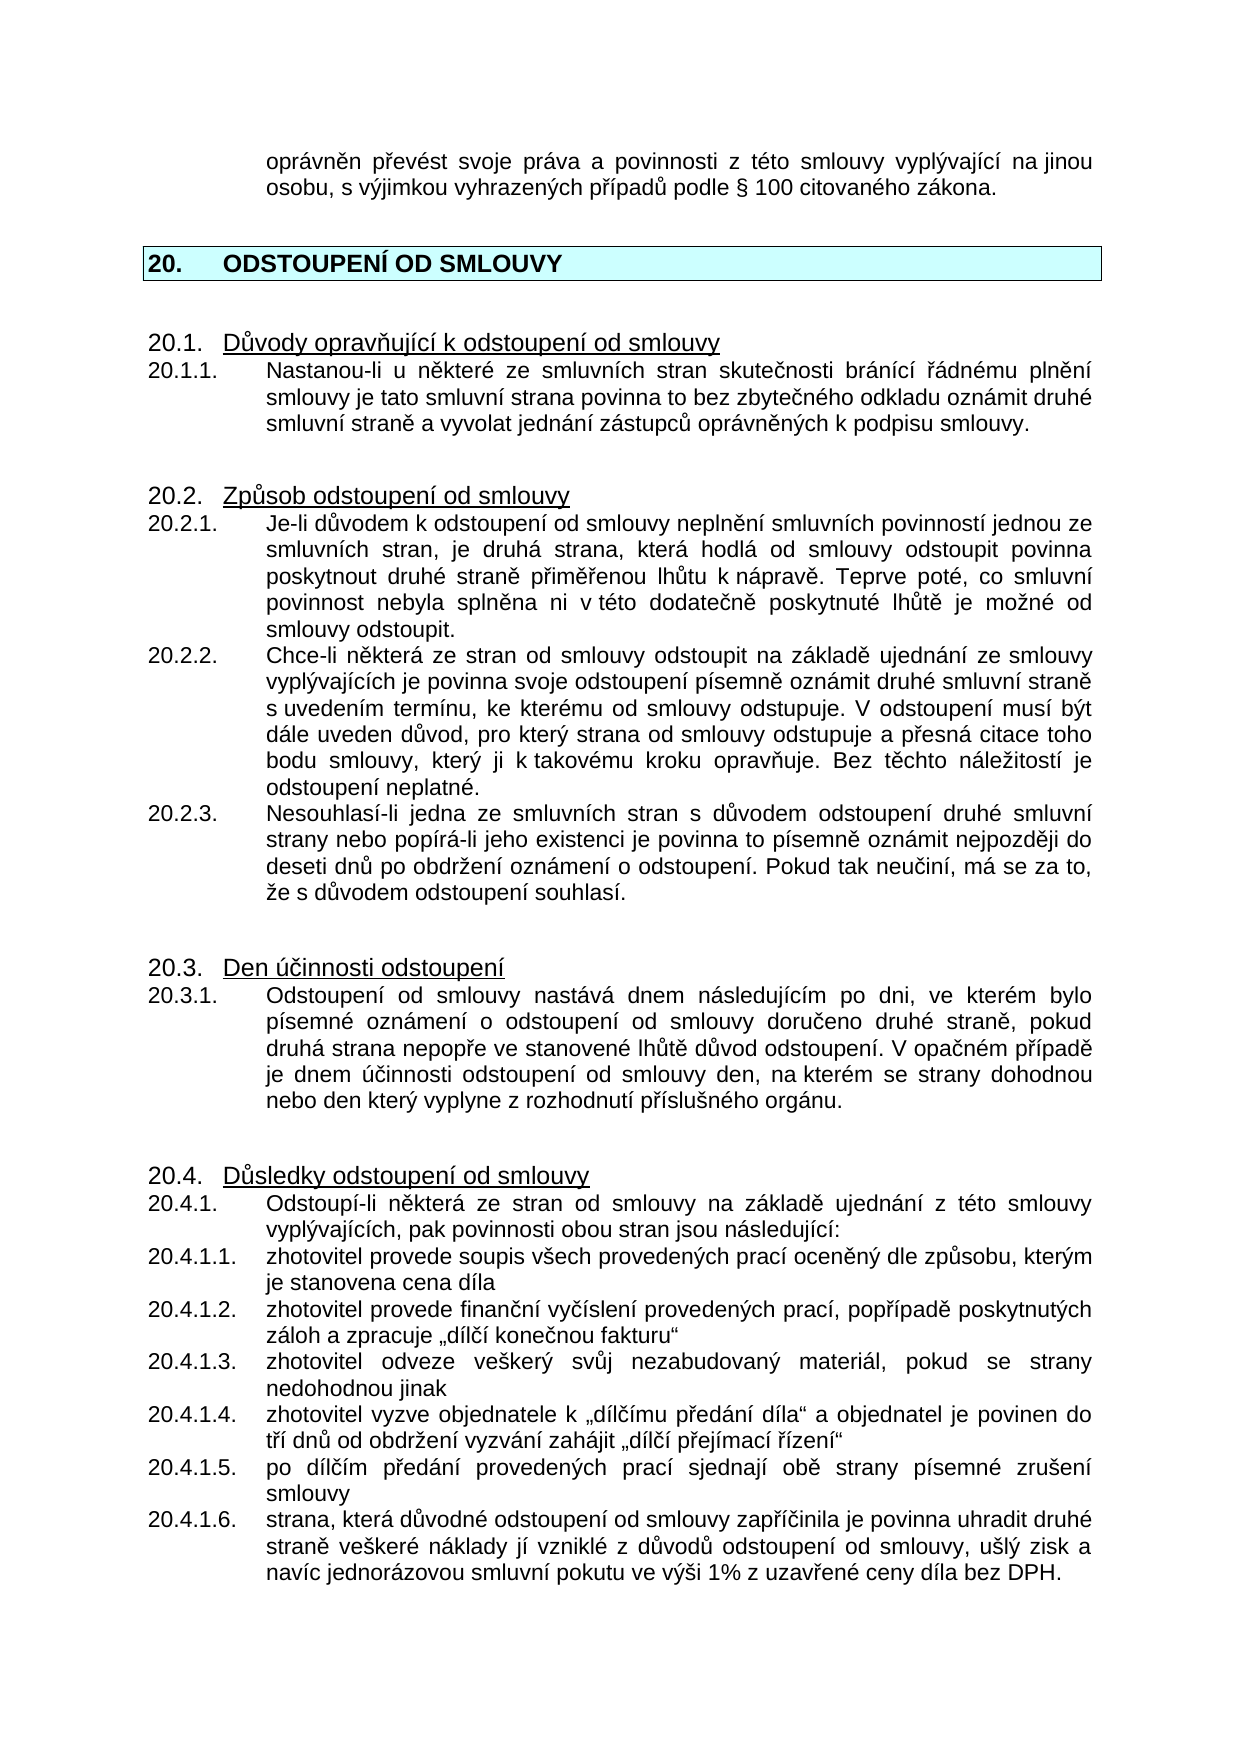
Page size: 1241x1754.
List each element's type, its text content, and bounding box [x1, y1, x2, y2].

list zhotovitel provede soupis všech provedených prací oceněný dle způsobu, kterým je stanovena cena díla [148, 1243, 1093, 1296]
list Odstoupí-li některá ze stran od smlouvy na základě ujednání z této smlouvy vyplývajících, pak povinnosti obou stran jsou následující: [148, 1190, 1093, 1243]
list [148, 148, 1093, 200]
list zhotovitel odveze veškerý svůj nezabudovaný materiál, pokud se strany nedohodnou jinak [148, 1348, 1093, 1401]
list strana, která důvodné odstoupení od smlouvy zapříčinila je povinna uhradit druhé straně veškeré náklady jí vzniklé z důvodů odstoupení od smlouvy, ušlý zisk a navíc jednorázovou smluvní pokutu ve výši 1% z uzavřené ceny díla bez DPH. [148, 1506, 1093, 1585]
list Důsledky odstoupení od smlouvy [148, 1161, 1093, 1190]
list Odstoupení od smlouvy nastává dnem následujícím po dni, ve kterém bylo písemné oznámení o odstoupení od smlouvy doručeno druhé straně, pokud druhá strana nepopře ve stanovené lhůtě důvod odstoupení. V opačném případě je dnem účinnosti odstoupení od smlouvy den, na kterém se strany dohodnou nebo den který vyplyne z rozhodnutí příslušného orgánu. [148, 982, 1093, 1114]
list zhotovitel vyzve objednatele k „dílčímu předání díla“ a objednatel je povinen do tří dnů od obdržení vyzvání zahájit „dílčí přejímací řízení“ [148, 1401, 1093, 1454]
list Den účinnosti odstoupení [148, 953, 1093, 982]
list po dílčím předání provedených prací sjednají obě strany písemné zrušení smlouvy [148, 1454, 1093, 1506]
list Důvody opravňující k odstoupení od smlouvy [148, 328, 1093, 357]
text Odstoupení od smlouvy [144, 247, 1101, 280]
list Nastanou-li u některé ze smluvních stran skutečnosti bránící řádnému plnění smlouvy je tato smluvní strana povinna to bez zbytečného odkladu oznámit druhé smluvní straně a vyvolat jednání zástupců oprávněných k podpisu smlouvy. [148, 357, 1093, 436]
list zhotovitel provede finanční vyčíslení provedených prací, popřípadě poskytnutých záloh a zpracuje „dílčí konečnou fakturu“ [148, 1296, 1093, 1348]
list Způsob odstoupení od smlouvy [148, 481, 1093, 510]
list Chce-li některá ze stran od smlouvy odstoupit na základě ujednání ze smlouvy vyplývajících je povinna svoje odstoupení písemně oznámit druhé smluvní straně s uvedením termínu, ke kterému od smlouvy odstupuje. V odstoupení musí být dále uveden důvod, pro který strana od smlouvy odstupuje a přesná citace toho bodu smlouvy, který ji k takovému kroku opravňuje. Bez těchto náležitostí je odstoupení neplatné. [148, 642, 1093, 800]
list Je-li důvodem k odstoupení od smlouvy neplnění smluvních povinností jednou ze smluvních stran, je druhá strana, která hodlá od smlouvy odstoupit povinna poskytnout druhé straně přiměřenou lhůtu k nápravě. Teprve poté, co smluvní povinnost nebyla splněna ni v této dodatečně poskytnuté lhůtě je možné od smlouvy odstoupit. [148, 510, 1093, 642]
list Nesouhlasí-li jedna ze smluvních stran s důvodem odstoupení druhé smluvní strany nebo popírá-li jeho existenci je povinna to písemně oznámit nejpozději do deseti dnů po obdržení oznámení o odstoupení. Pokud tak neučiní, má se za to, že s důvodem odstoupení souhlasí. [148, 800, 1093, 905]
